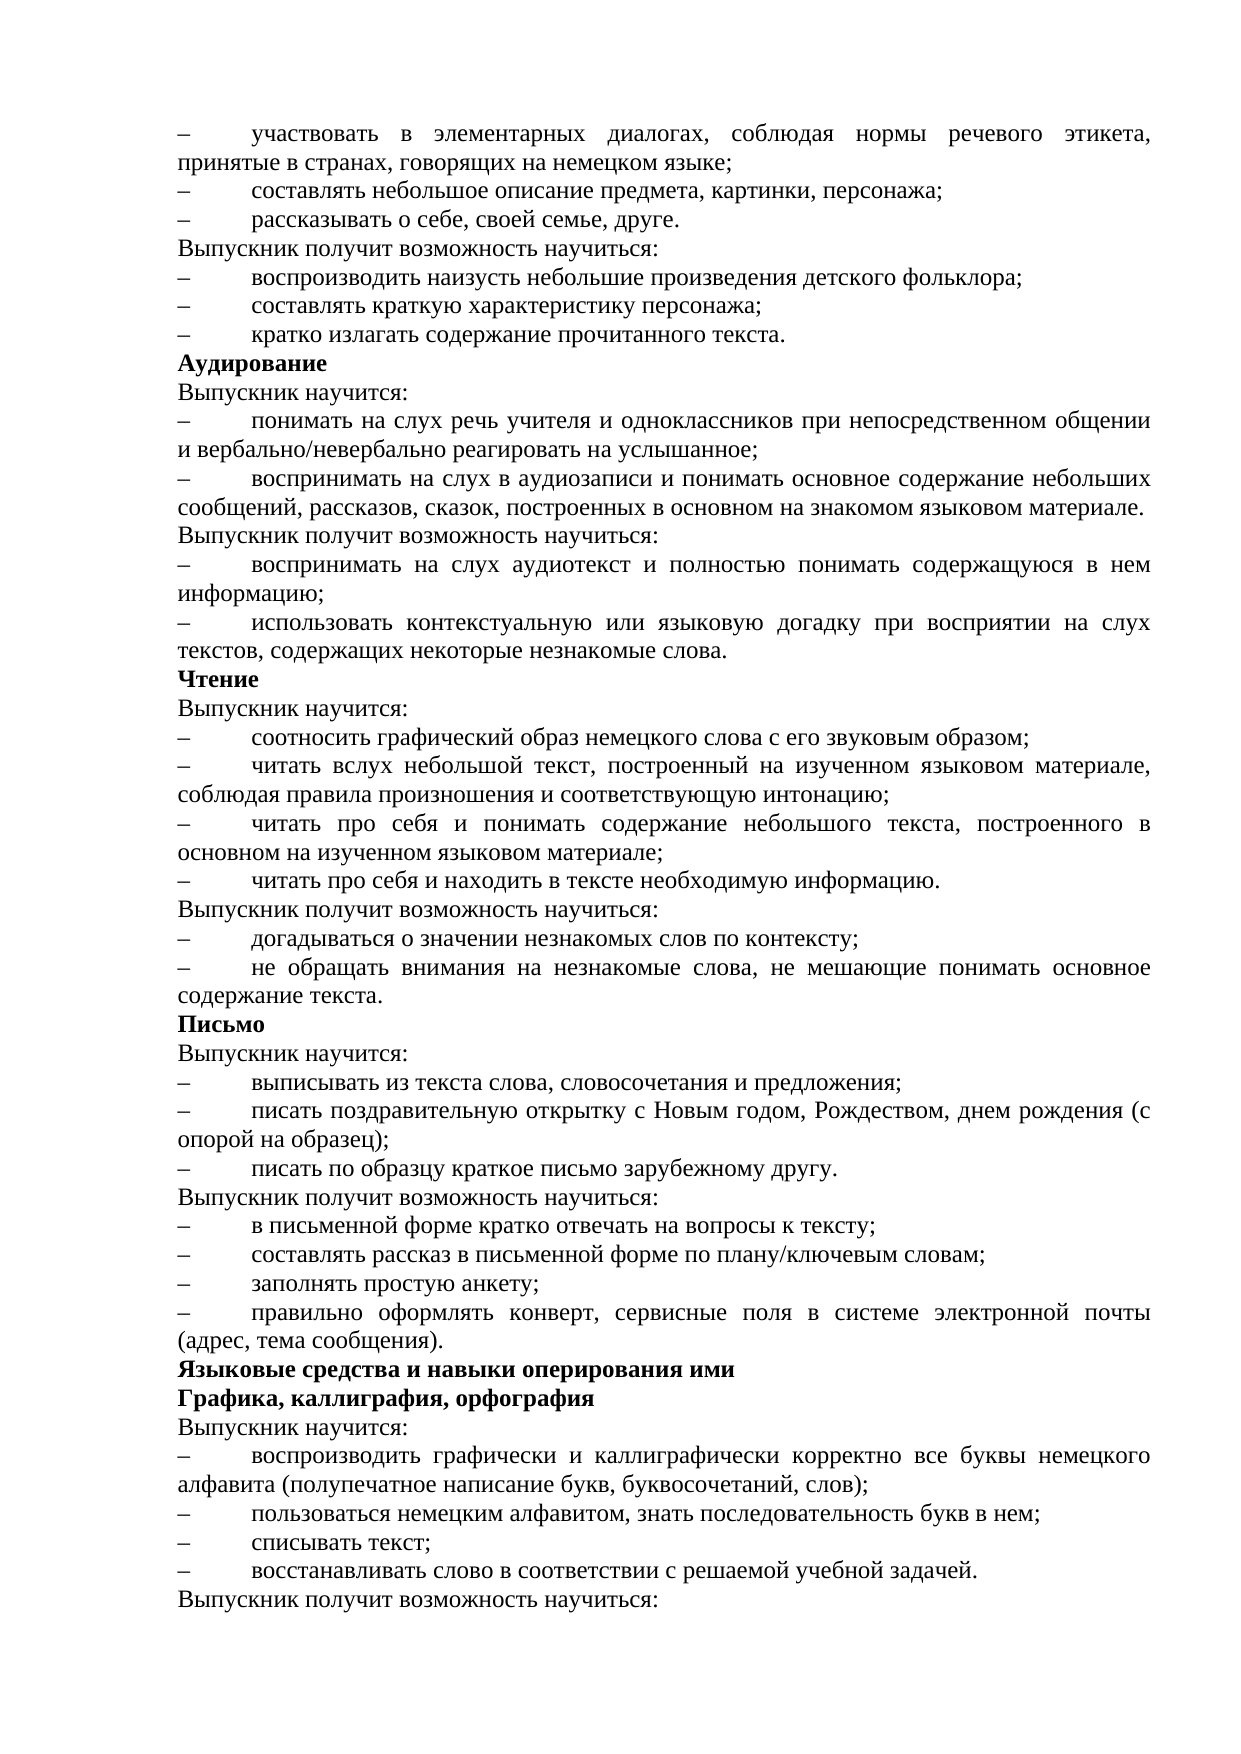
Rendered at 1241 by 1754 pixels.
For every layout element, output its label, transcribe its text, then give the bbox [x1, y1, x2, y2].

text – в письменной форме кратко отвечать на вопросы к тексту; [177, 1211, 1152, 1239]
text – списывать текст; [177, 1527, 1152, 1556]
text – заполнять простую анкету; [177, 1268, 1152, 1297]
text – не обращать внимания на незнакомые слова, не мешающие понимать основное содержание текста. [177, 952, 1152, 1009]
text Выпускник научится: [177, 377, 1152, 406]
text Выпускник научится: [177, 1038, 1152, 1067]
text – читать про себя и понимать содержание небольшого текста, построенного в основном на изученном языковом материале; [177, 808, 1152, 866]
text Выпускник научится: [177, 1412, 1152, 1441]
text Письмо [177, 1009, 1152, 1038]
text – составлять краткую характеристику персонажа; [177, 291, 1152, 319]
text Выпускник получит возможность научиться: [177, 1584, 1152, 1613]
text – воспринимать на слух аудиотекст и полностью понимать содержащуюся в нем информацию; [177, 549, 1152, 607]
text – составлять рассказ в письменной форме по плану/ключевым словам; [177, 1239, 1152, 1268]
text – читать вслух небольшой текст, построенный на изученном языковом материале, соблюдая правила произношения и соответствующую интонацию; [177, 751, 1152, 808]
text – воспроизводить графически и каллиграфически корректно все буквы немецкого алфавита (полупечатное написание букв, буквосочетаний, слов); [177, 1441, 1152, 1498]
text – составлять небольшое описание предмета, картинки, персонажа; [177, 176, 1152, 204]
text – выписывать из текста слова, словосочетания и предложения; [177, 1067, 1152, 1096]
text – восстанавливать слово в соответствии с решаемой учебной задачей. [177, 1556, 1152, 1584]
text – воспринимать на слух в аудиозаписи и понимать основное содержание небольших сообщений, рассказов, сказок, построенных в основном на знакомом языковом материале. [177, 463, 1152, 521]
text Чтение [177, 664, 1152, 693]
text – читать про себя и находить в тексте необходимую информацию. [177, 866, 1152, 894]
text Выпускник получит возможность научиться: [177, 894, 1152, 923]
text Графика, каллиграфия, орфография [177, 1383, 1152, 1412]
text Выпускник получит возможность научиться: [177, 233, 1152, 262]
text – писать поздравительную открытку с Новым годом, Рождеством, днем рождения (с опорой на образец); [177, 1096, 1152, 1153]
text Выпускник научится: [177, 693, 1152, 722]
text – кратко излагать содержание прочитанного текста. [177, 319, 1152, 348]
text Аудирование [177, 348, 1152, 377]
text – пользоваться немецким алфавитом, знать последовательность букв в нем; [177, 1498, 1152, 1527]
text – воспроизводить наизусть небольшие произведения детского фольклора; [177, 262, 1152, 291]
text – участвовать в элементарных диалогах, соблюдая нормы речевого этикета, принятые в странах, говорящих на немецком языке; [177, 118, 1152, 176]
text – писать по образцу краткое письмо зарубежному другу. [177, 1153, 1152, 1182]
text – понимать на слух речь учителя и одноклассников при непосредственном общении и вербально/невербально реагировать на услышанное; [177, 406, 1152, 463]
text – догадываться о значении незнакомых слов по контексту; [177, 923, 1152, 952]
text Выпускник получит возможность научиться: [177, 1182, 1152, 1211]
text – использовать контекстуальную или языковую догадку при восприятии на слух текстов, содержащих некоторые незнакомые слова. [177, 607, 1152, 664]
text Языковые средства и навыки оперирования ими [177, 1354, 1152, 1383]
text – соотносить графический образ немецкого слова с его звуковым образом; [177, 722, 1152, 751]
text – рассказывать о себе, своей семье, друге. [177, 204, 1152, 233]
text Выпускник получит возможность научиться: [177, 521, 1152, 549]
text – правильно оформлять конверт, сервисные поля в системе электронной почты (адрес, тема сообщения). [177, 1297, 1152, 1354]
